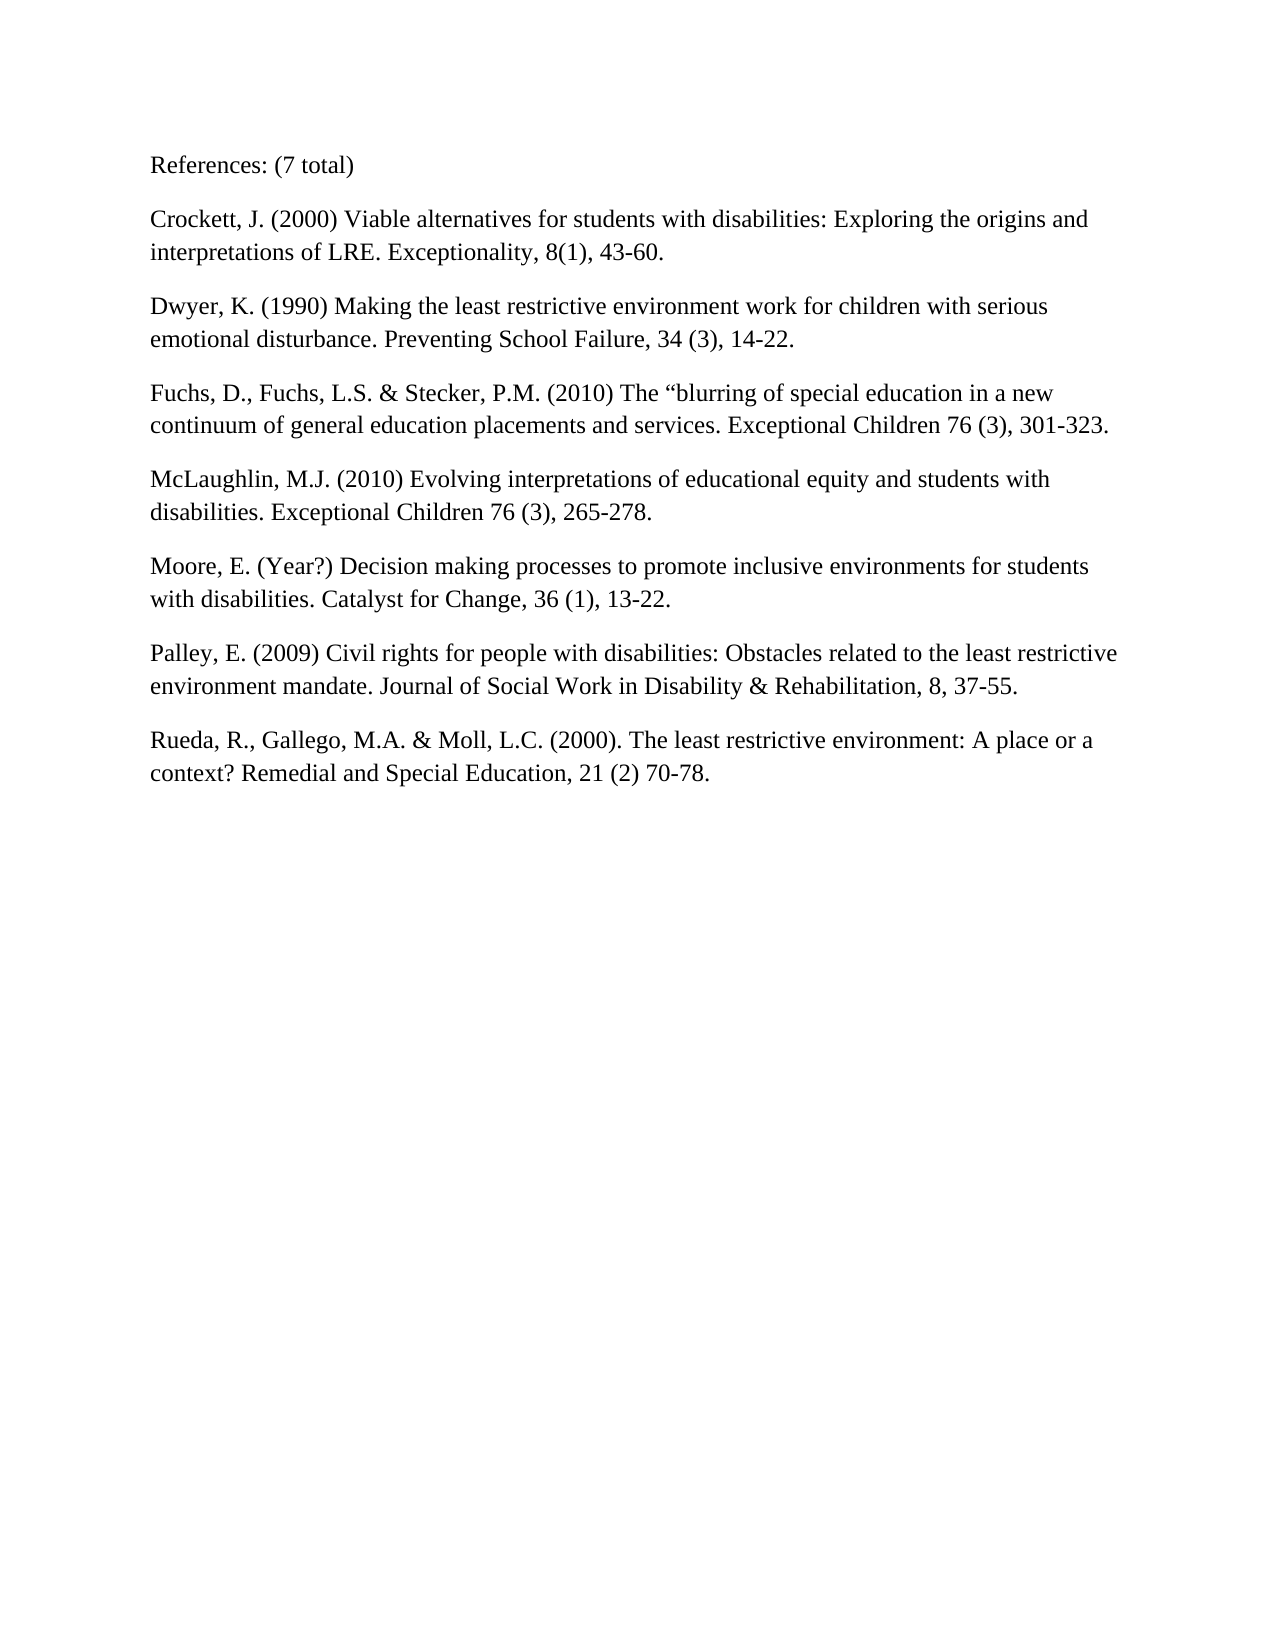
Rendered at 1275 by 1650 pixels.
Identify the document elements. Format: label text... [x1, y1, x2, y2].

text Palley, E. (2009) Civil rights for people with disabilities: Obstacles related to the least restrictive environment mandate. Journal of Social Work in Disability & Rehabilitation, 8, 37-55. [150, 638, 1125, 700]
text McLaughlin, M.J. (2010) Evolving interpretations of educational equity and students with disabilities. Exceptional Children 76 (3), 265-278. [150, 464, 1125, 526]
text References: (7 total) [150, 150, 1125, 179]
text Fuchs, D., Fuchs, L.S. & Stecker, P.M. (2010) The “blurring of special education in a new continuum of general education placements and services. Exceptional Children 76 (3), 301-323. [150, 378, 1125, 439]
text Rueda, R., Gallego, M.A. & Moll, L.C. (2000). The least restrictive environment: A place or a context? Remedial and Special Education, 21 (2) 70-78. [150, 725, 1125, 787]
text Crockett, J. (2000) Viable alternatives for students with disabilities: Exploring the origins and interpretations of LRE. Exceptionality, 8(1), 43-60. [150, 204, 1125, 266]
text Moore, E. (Year?) Decision making processes to promote inclusive environments for students with disabilities. Catalyst for Change, 36 (1), 13-22. [150, 551, 1125, 613]
text Dwyer, K. (1990) Making the least restrictive environment work for children with serious emotional disturbance. Preventing School Failure, 34 (3), 14-22. [150, 291, 1125, 352]
